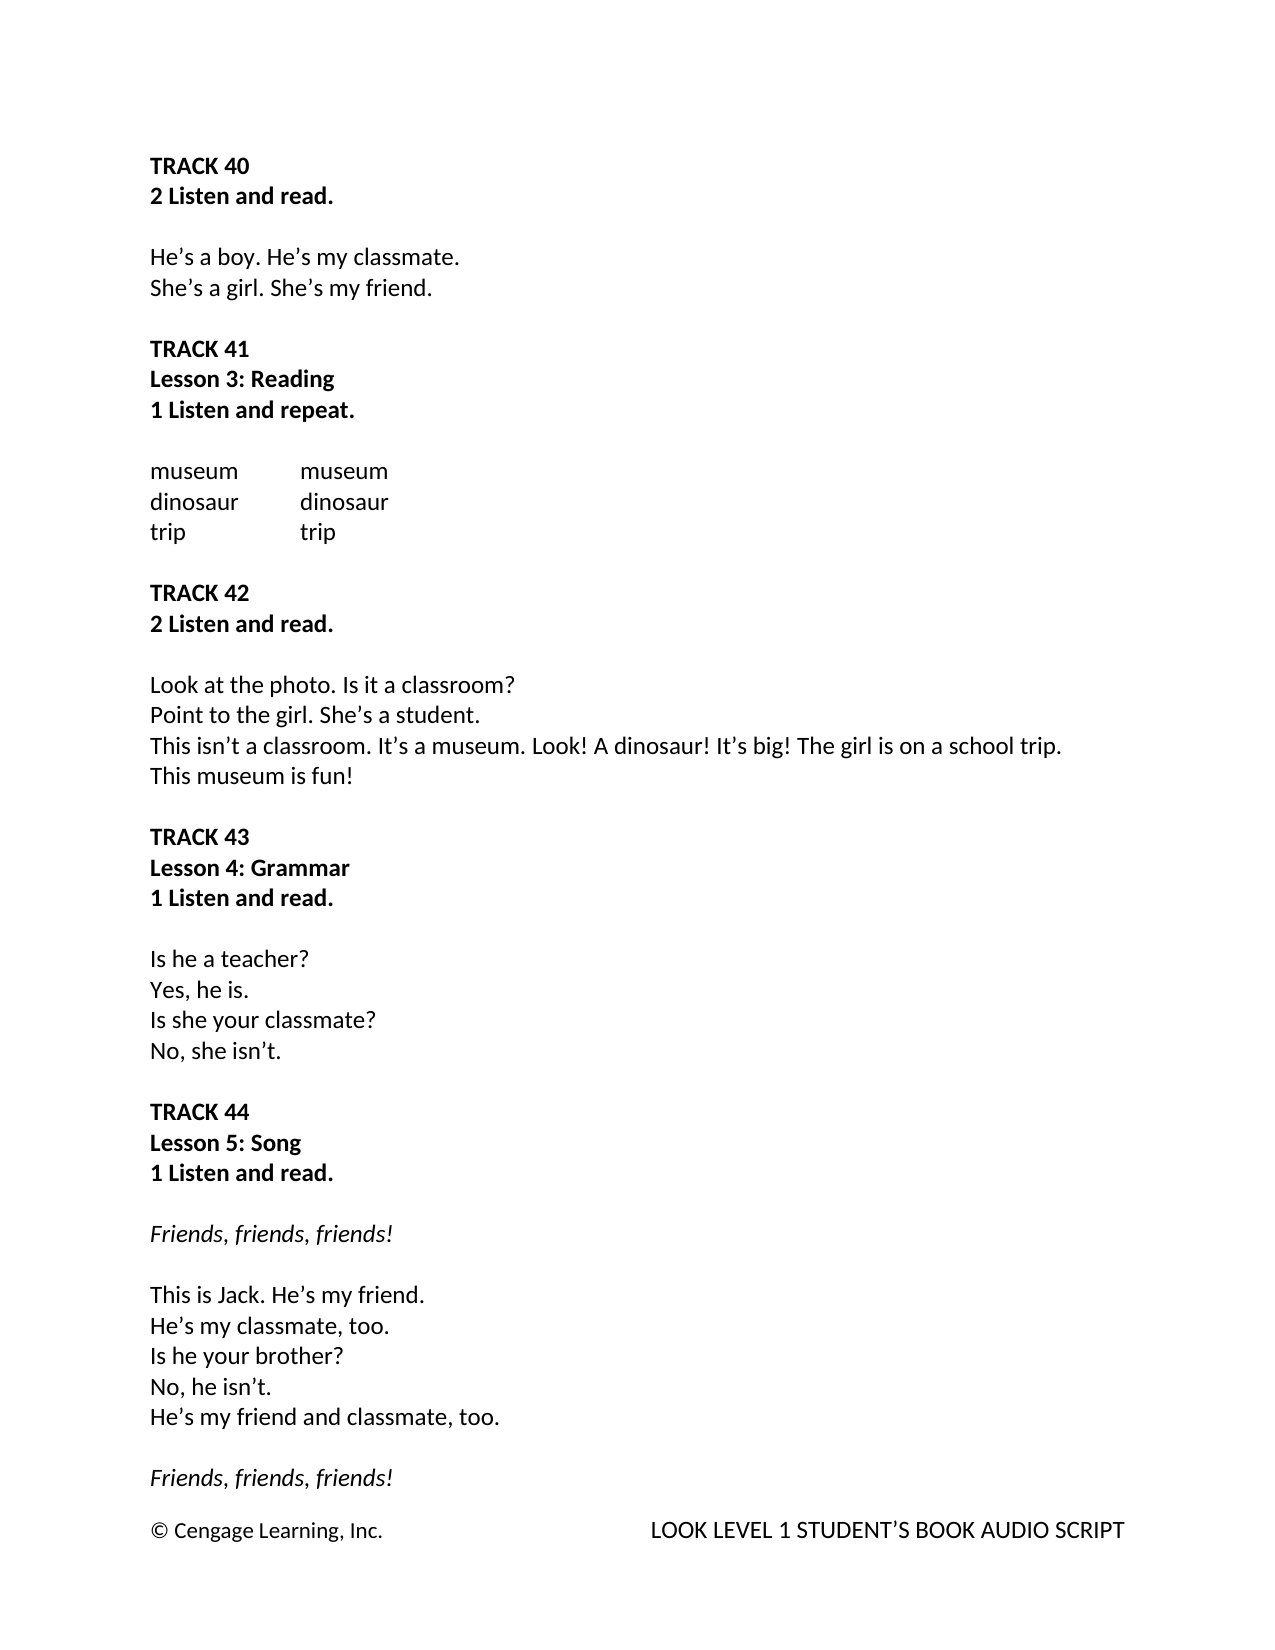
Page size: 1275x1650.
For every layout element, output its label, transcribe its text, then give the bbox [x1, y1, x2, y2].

text 2 Listen and read. [150, 181, 1125, 211]
text trip trip [150, 516, 1125, 547]
text He’s my friend and classmate, too. [150, 1401, 1125, 1432]
text TRACK 40 [150, 150, 1125, 181]
text Friends, friends, friends! [150, 1218, 1125, 1249]
text 1 Listen and read. [150, 882, 1125, 913]
text 1 Listen and read. [150, 1157, 1125, 1188]
text museum museum [150, 455, 1125, 486]
text Is he your brother? [150, 1340, 1125, 1371]
text TRACK 44 [150, 1096, 1125, 1127]
text He’s my classmate, too. [150, 1310, 1125, 1340]
text TRACK 41 [150, 333, 1125, 364]
text 2 Listen and read. [150, 608, 1125, 638]
text Lesson 5: Song [150, 1127, 1125, 1157]
text This museum is fun! [150, 760, 1125, 791]
text No, he isn’t. [150, 1371, 1125, 1401]
text TRACK 42 [150, 577, 1125, 608]
text Look at the photo. Is it a classroom? [150, 669, 1125, 699]
text Is she your classmate? [150, 1004, 1125, 1035]
text Lesson 3: Reading [150, 364, 1125, 394]
text This is Jack. He’s my friend. [150, 1279, 1125, 1310]
text Lesson 4: Grammar [150, 852, 1125, 882]
text dinosaur dinosaur [150, 486, 1125, 516]
text 1 Listen and repeat. [150, 394, 1125, 425]
text No, she isn’t. [150, 1035, 1125, 1066]
text Is he a teacher? [150, 943, 1125, 974]
text TRACK 43 [150, 821, 1125, 852]
text This isn’t a classroom. It’s a museum. Look! A dinosaur! It’s big! The girl is on a school trip. [150, 730, 1125, 760]
text Friends, friends, friends! [150, 1462, 1125, 1493]
text He’s a boy. He’s my classmate. [150, 242, 1125, 272]
text Yes, he is. [150, 974, 1125, 1004]
text She’s a girl. She’s my friend. [150, 272, 1125, 303]
text Point to the girl. She’s a student. [150, 699, 1125, 730]
